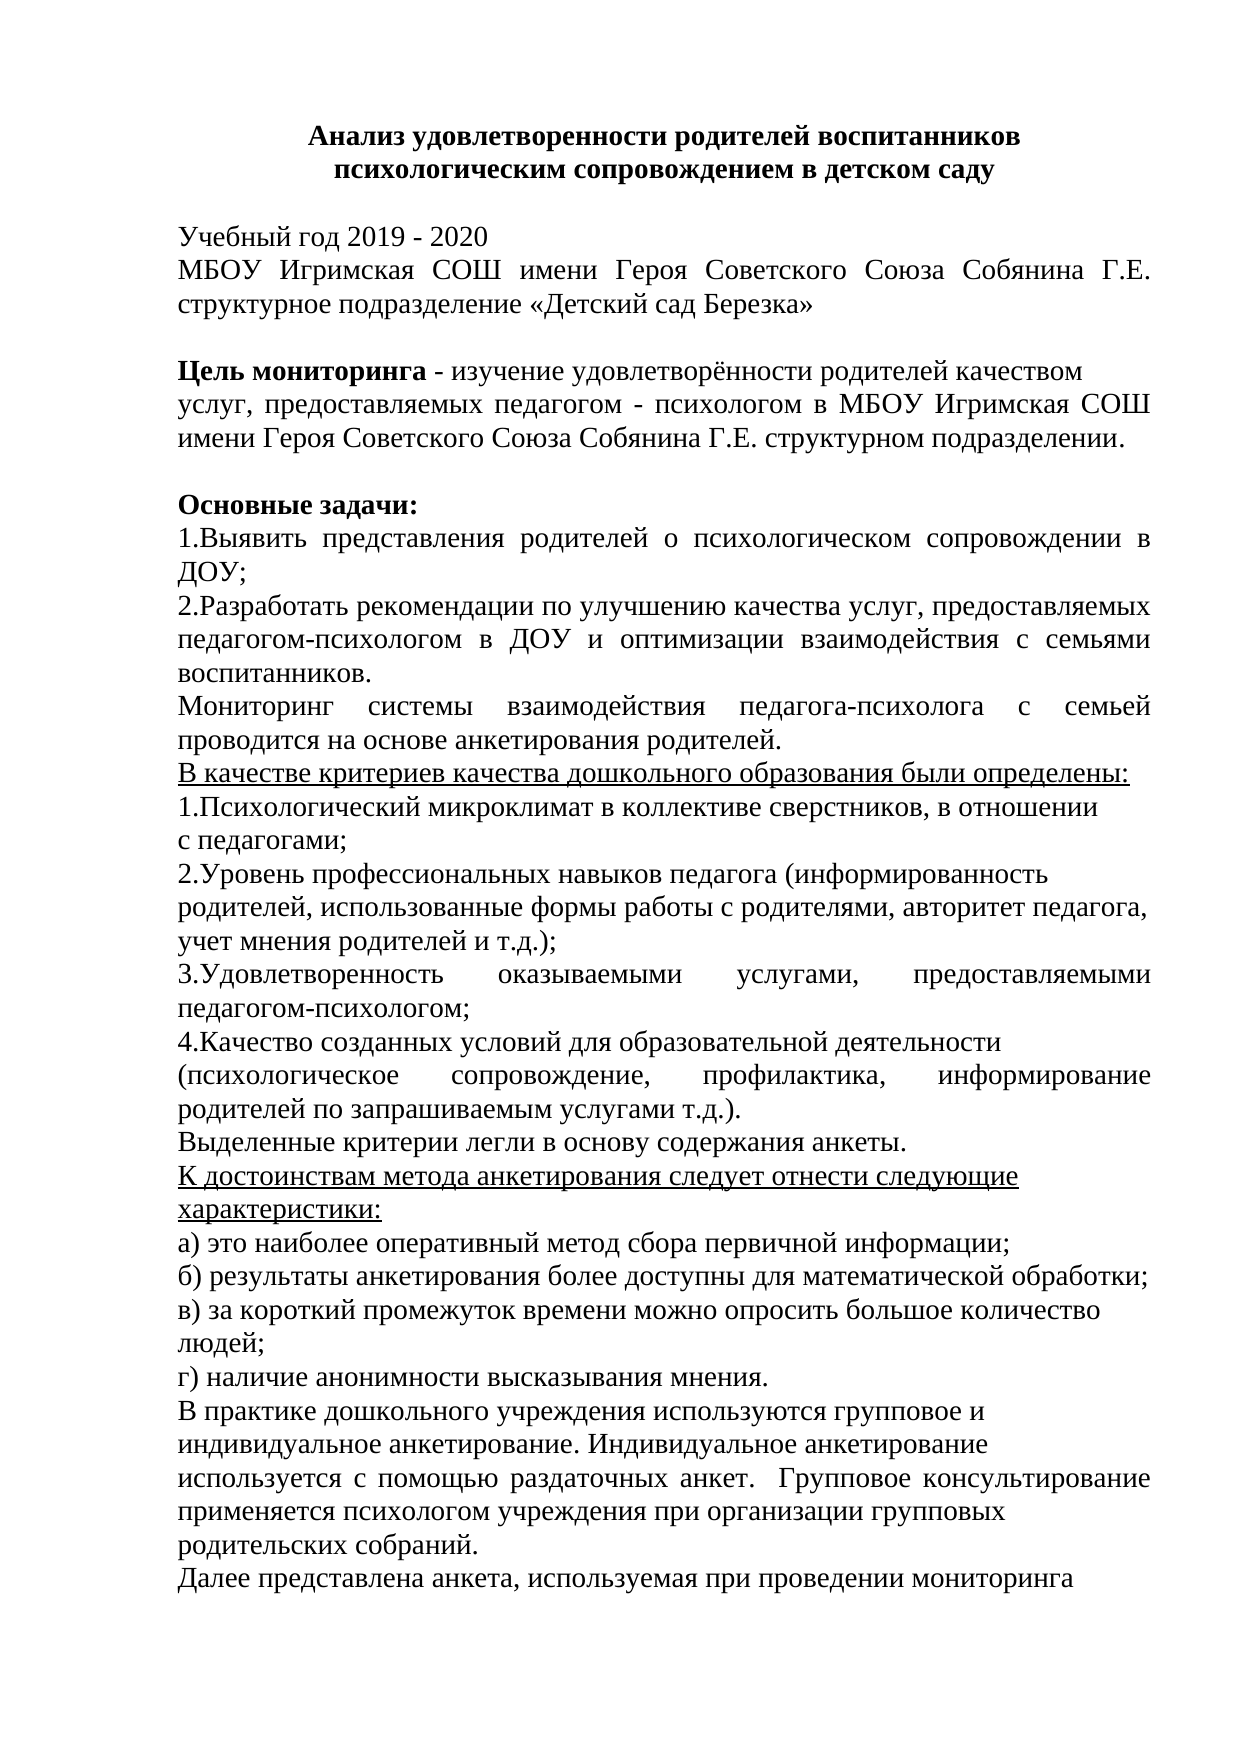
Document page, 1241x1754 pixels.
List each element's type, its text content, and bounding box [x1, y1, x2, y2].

text Цель мониторинга - изучение удовлетворённости родителей качеством [177, 353, 1152, 386]
text индивидуальное анкетирование. Индивидуальное анкетирование [177, 1426, 1152, 1460]
text 4.Качество созданных условий для образовательной деятельности [177, 1024, 1152, 1057]
text 3.Удовлетворенность оказываемыми услугами, предоставляемыми педагогом-психологом; [177, 957, 1152, 1024]
text в) за короткий промежуток времени можно опросить большое количество [177, 1292, 1152, 1326]
text Выделенные критерии легли в основу содержания анкеты. [177, 1124, 1152, 1158]
text а) это наиболее оперативный метод сбора первичной информации; [177, 1225, 1152, 1258]
text людей; [177, 1326, 1152, 1359]
text Анализ удовлетворенности родителей воспитанников [177, 118, 1152, 152]
text б) результаты анкетирования более доступны для математической обработки; [177, 1258, 1152, 1292]
text В практике дошкольного учреждения используются групповое и [177, 1393, 1152, 1426]
text учет мнения родителей и т.д.); [177, 923, 1152, 957]
text 2.Разработать рекомендации по улучшению качества услуг, предоставляемых педагогом-психологом в ДОУ и оптимизации взаимодействия с семьями воспитанников. [177, 588, 1152, 688]
text Основные задачи: [177, 487, 1152, 521]
text В качестве критериев качества дошкольного образования были определены: [177, 755, 1152, 789]
text 1.Психологический микроклимат в коллективе сверстников, в отношении [177, 789, 1152, 822]
text К достоинствам метода анкетирования следует отнести следующие [177, 1158, 1152, 1191]
text характеристики: [177, 1191, 1152, 1225]
text используется с помощью раздаточных анкет. Групповое консультирование применяется психологом учреждения при организации групповых [177, 1460, 1152, 1527]
text Далее представлена анкета, используемая при проведении мониторинга [177, 1560, 1152, 1594]
text 2.Уровень профессиональных навыков педагога (информированность [177, 856, 1152, 889]
text Учебный год 2019 - 2020 [177, 219, 1152, 252]
text 1.Выявить представления родителей о психологическом сопровождении в ДОУ; [177, 521, 1152, 588]
text родительских собраний. [177, 1527, 1152, 1560]
text с педагогами; [177, 822, 1152, 856]
text услуг, предоставляемых педагогом - психологом в МБОУ Игримская СОШ имени Героя Советского Союза Собянина Г.Е. структурном подразделении. [177, 386, 1152, 453]
text (психологическое сопровождение, профилактика, информирование родителей по запрашиваемым услугами т.д.). [177, 1057, 1152, 1124]
text психологическим сопровождением в детском саду [177, 152, 1152, 185]
text родителей, использованные формы работы с родителями, авторитет педагога, [177, 889, 1152, 923]
text г) наличие анонимности высказывания мнения. [177, 1359, 1152, 1393]
text Мониторинг системы взаимодействия педагога-психолога с семьей проводится на основе анкетирования родителей. [177, 688, 1152, 755]
text МБОУ Игримская СОШ имени Героя Советского Союза Собянина Г.Е. структурное подразделение «Детский сад Березка» [177, 252, 1152, 319]
